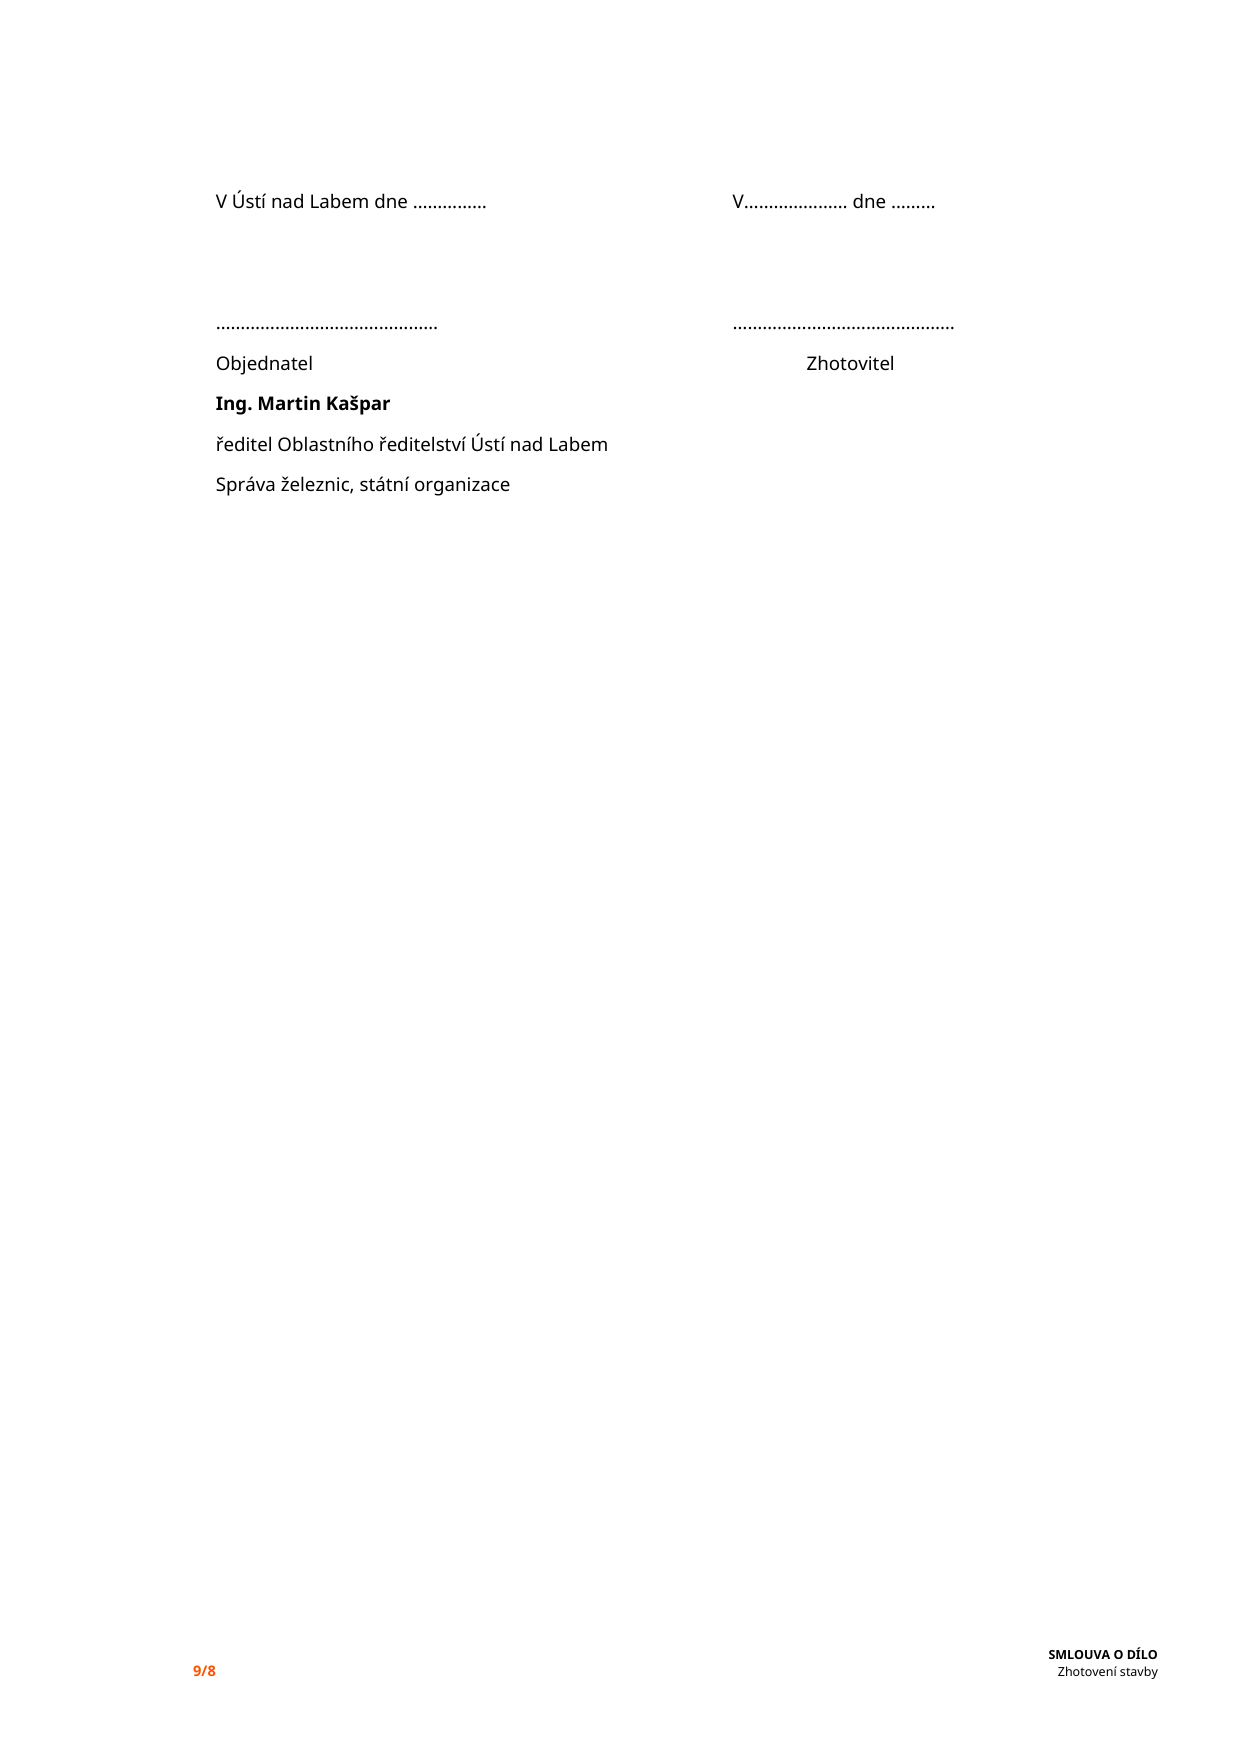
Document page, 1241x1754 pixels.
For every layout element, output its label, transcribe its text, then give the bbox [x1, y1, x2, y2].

text Objednatel Zhotovitel [216, 350, 1093, 376]
text Ing. Martin Kašpar [216, 391, 1093, 416]
text Správa železnic, státní organizace [216, 472, 1093, 497]
text V Ústí nad Labem dne …………… V………………… dne ……… [216, 188, 1093, 213]
text ……………………………………… ……………………………………… [216, 309, 1093, 335]
text ředitel Oblastního ředitelství Ústí nad Labem [216, 431, 1093, 457]
